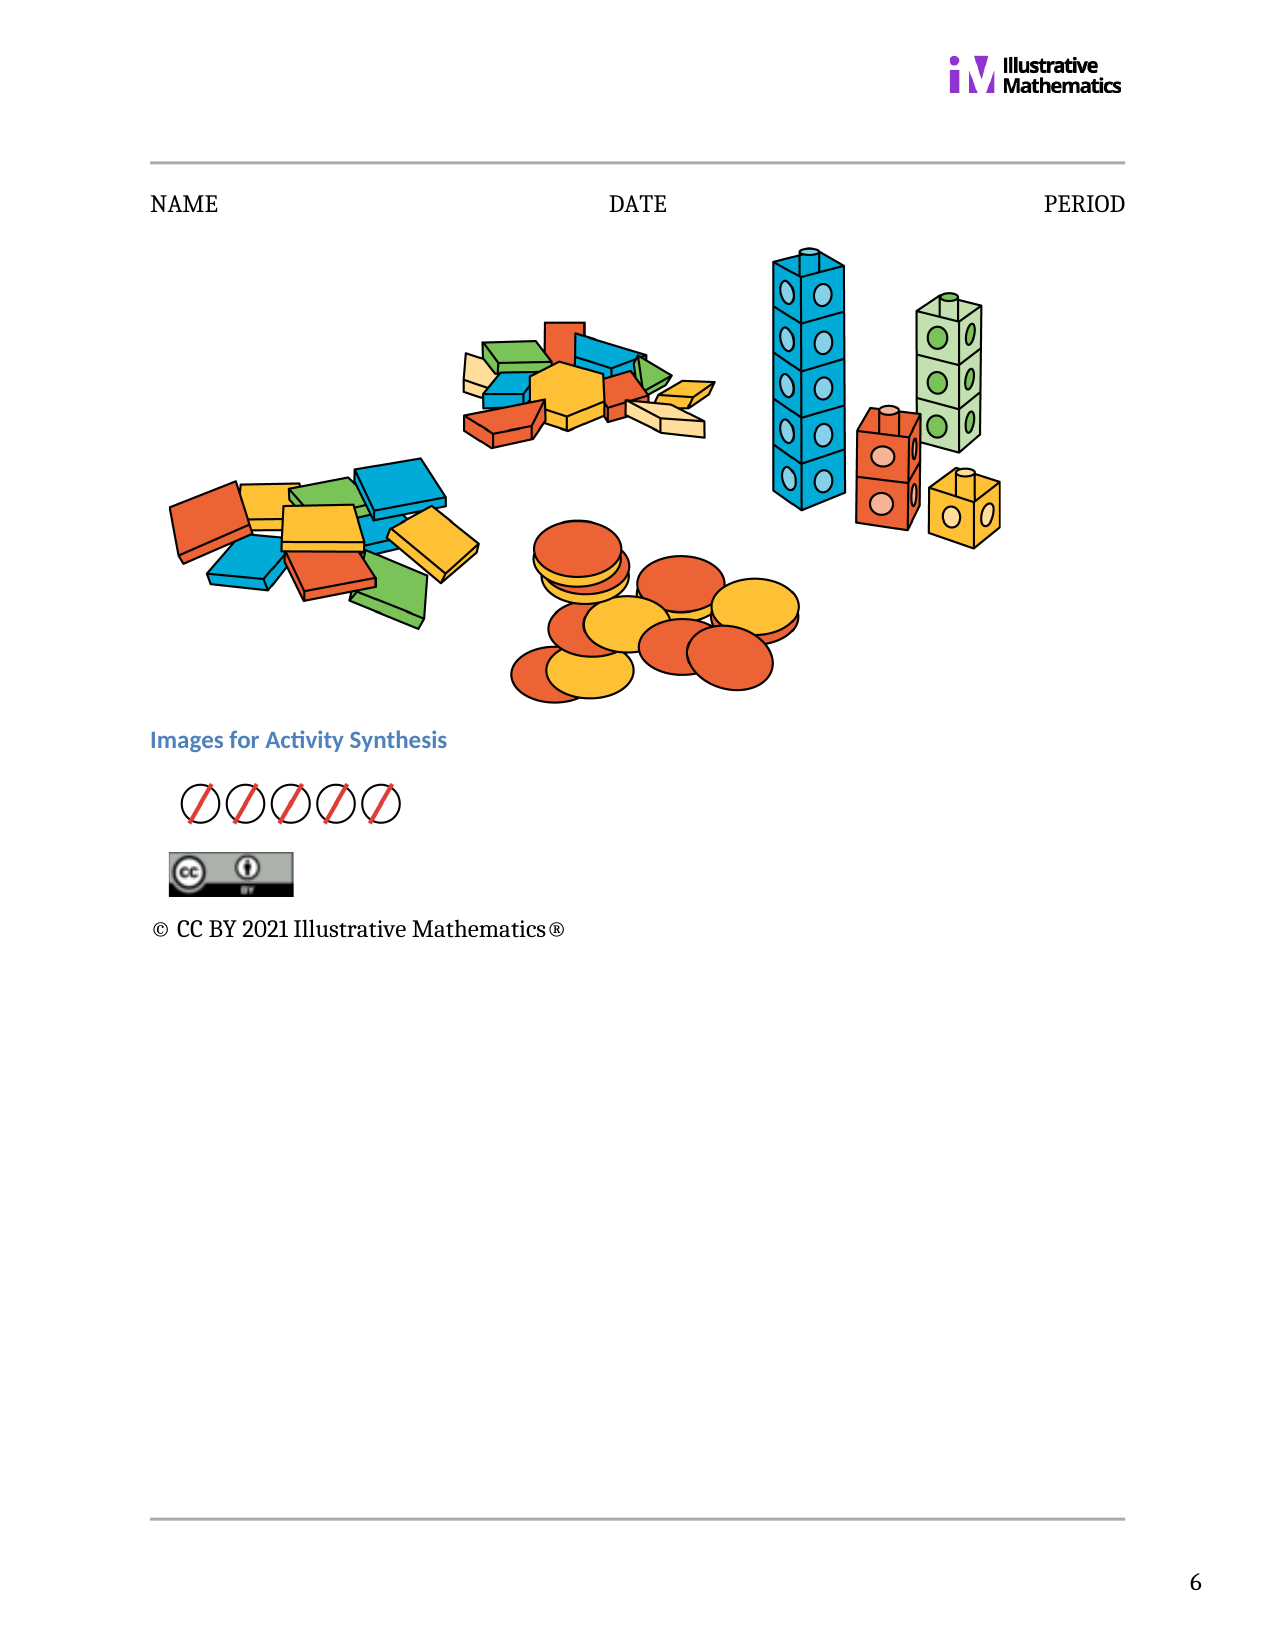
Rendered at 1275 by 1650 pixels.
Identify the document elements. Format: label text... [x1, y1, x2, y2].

picture [168, 247, 1001, 704]
picture [168, 852, 294, 897]
picture [949, 55, 1121, 93]
picture [168, 773, 413, 834]
subtitle Images for Activity Synthesis [150, 724, 1125, 755]
text © CC BY 2021 Illustrative Mathematics® [150, 915, 1125, 944]
